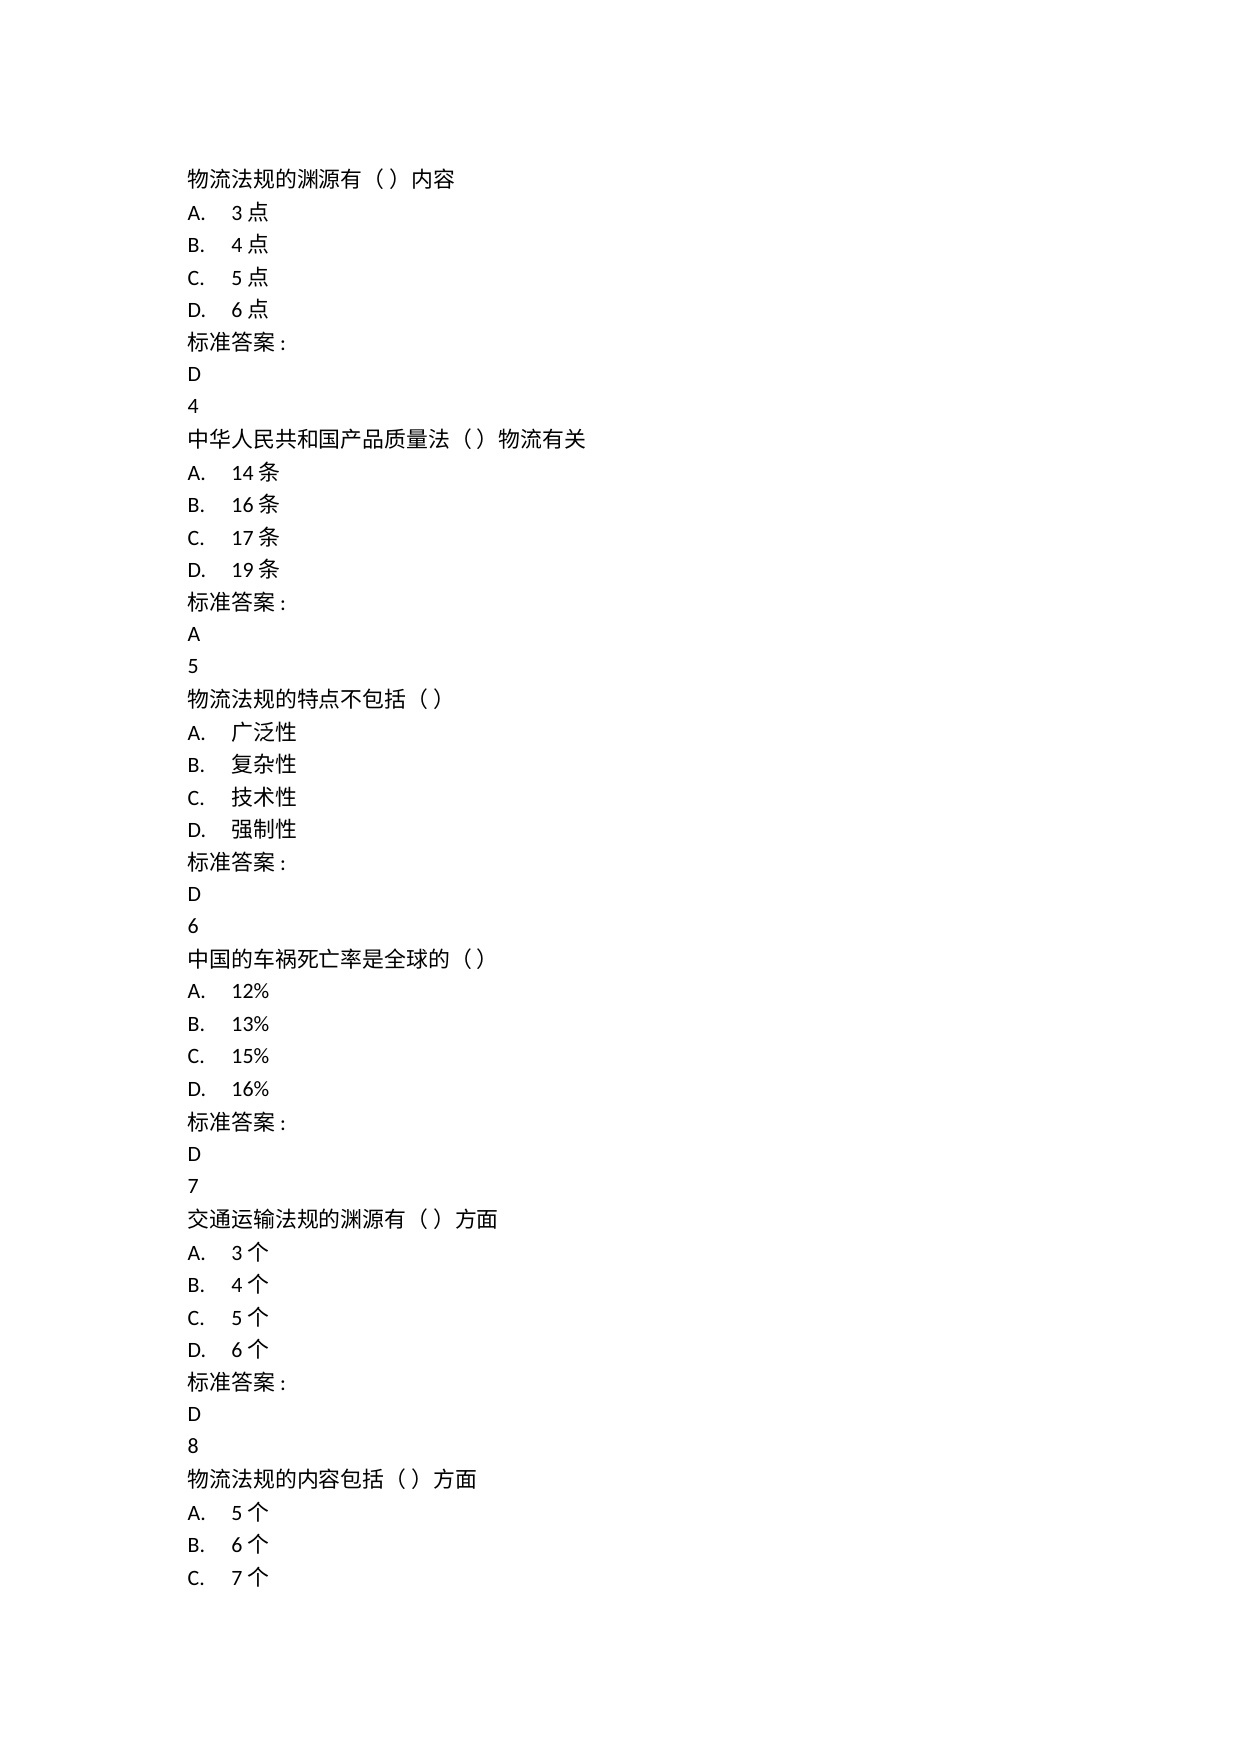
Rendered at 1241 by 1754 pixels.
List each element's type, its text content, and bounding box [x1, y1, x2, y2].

text 标准答案 : [187, 1364, 1053, 1397]
text 交通运输法规的渊源有（ ）方面 [187, 1202, 1053, 1234]
text 7 [187, 1169, 1053, 1202]
text 4 [187, 389, 1053, 422]
text 物流法规的内容包括（ ）方面 [187, 1462, 1053, 1494]
text D [187, 1137, 1053, 1169]
text A. 广泛性 [187, 714, 1053, 747]
text B. 6个 [187, 1527, 1053, 1559]
text A. 5个 [187, 1494, 1053, 1527]
text A. 12% [187, 974, 1053, 1007]
text D [187, 357, 1053, 389]
text 标准答案 : [187, 584, 1053, 617]
text 标准答案 : [187, 324, 1053, 357]
text C. 技术性 [187, 779, 1053, 812]
text 标准答案 : [187, 1104, 1053, 1137]
text B. 复杂性 [187, 747, 1053, 779]
text 中华人民共和国产品质量法（ ）物流有关 [187, 422, 1053, 454]
text D. 19条 [187, 552, 1053, 584]
text A. 14条 [187, 454, 1053, 487]
text A. 3点 [187, 194, 1053, 227]
text 物流法规的渊源有（ ）内容 [187, 162, 1053, 194]
text C. 17条 [187, 519, 1053, 552]
text D [187, 1397, 1053, 1429]
text D. 6个 [187, 1332, 1053, 1364]
text D. 强制性 [187, 812, 1053, 844]
text C. 5个 [187, 1299, 1053, 1332]
text C. 7个 [187, 1559, 1053, 1592]
text D [187, 877, 1053, 909]
text B. 13% [187, 1007, 1053, 1039]
text B. 16条 [187, 487, 1053, 519]
text 物流法规的特点不包括（ ） [187, 682, 1053, 714]
text B. 4点 [187, 227, 1053, 259]
text D. 16% [187, 1072, 1053, 1104]
text 6 [187, 909, 1053, 942]
text C. 5点 [187, 259, 1053, 292]
text 中国的车祸死亡率是全球的（ ） [187, 942, 1053, 974]
text A. 3个 [187, 1234, 1053, 1267]
text B. 4个 [187, 1267, 1053, 1299]
text 8 [187, 1429, 1053, 1462]
text D. 6点 [187, 292, 1053, 324]
text C. 15% [187, 1039, 1053, 1072]
text 5 [187, 649, 1053, 682]
text A [187, 617, 1053, 649]
text 标准答案 : [187, 844, 1053, 877]
